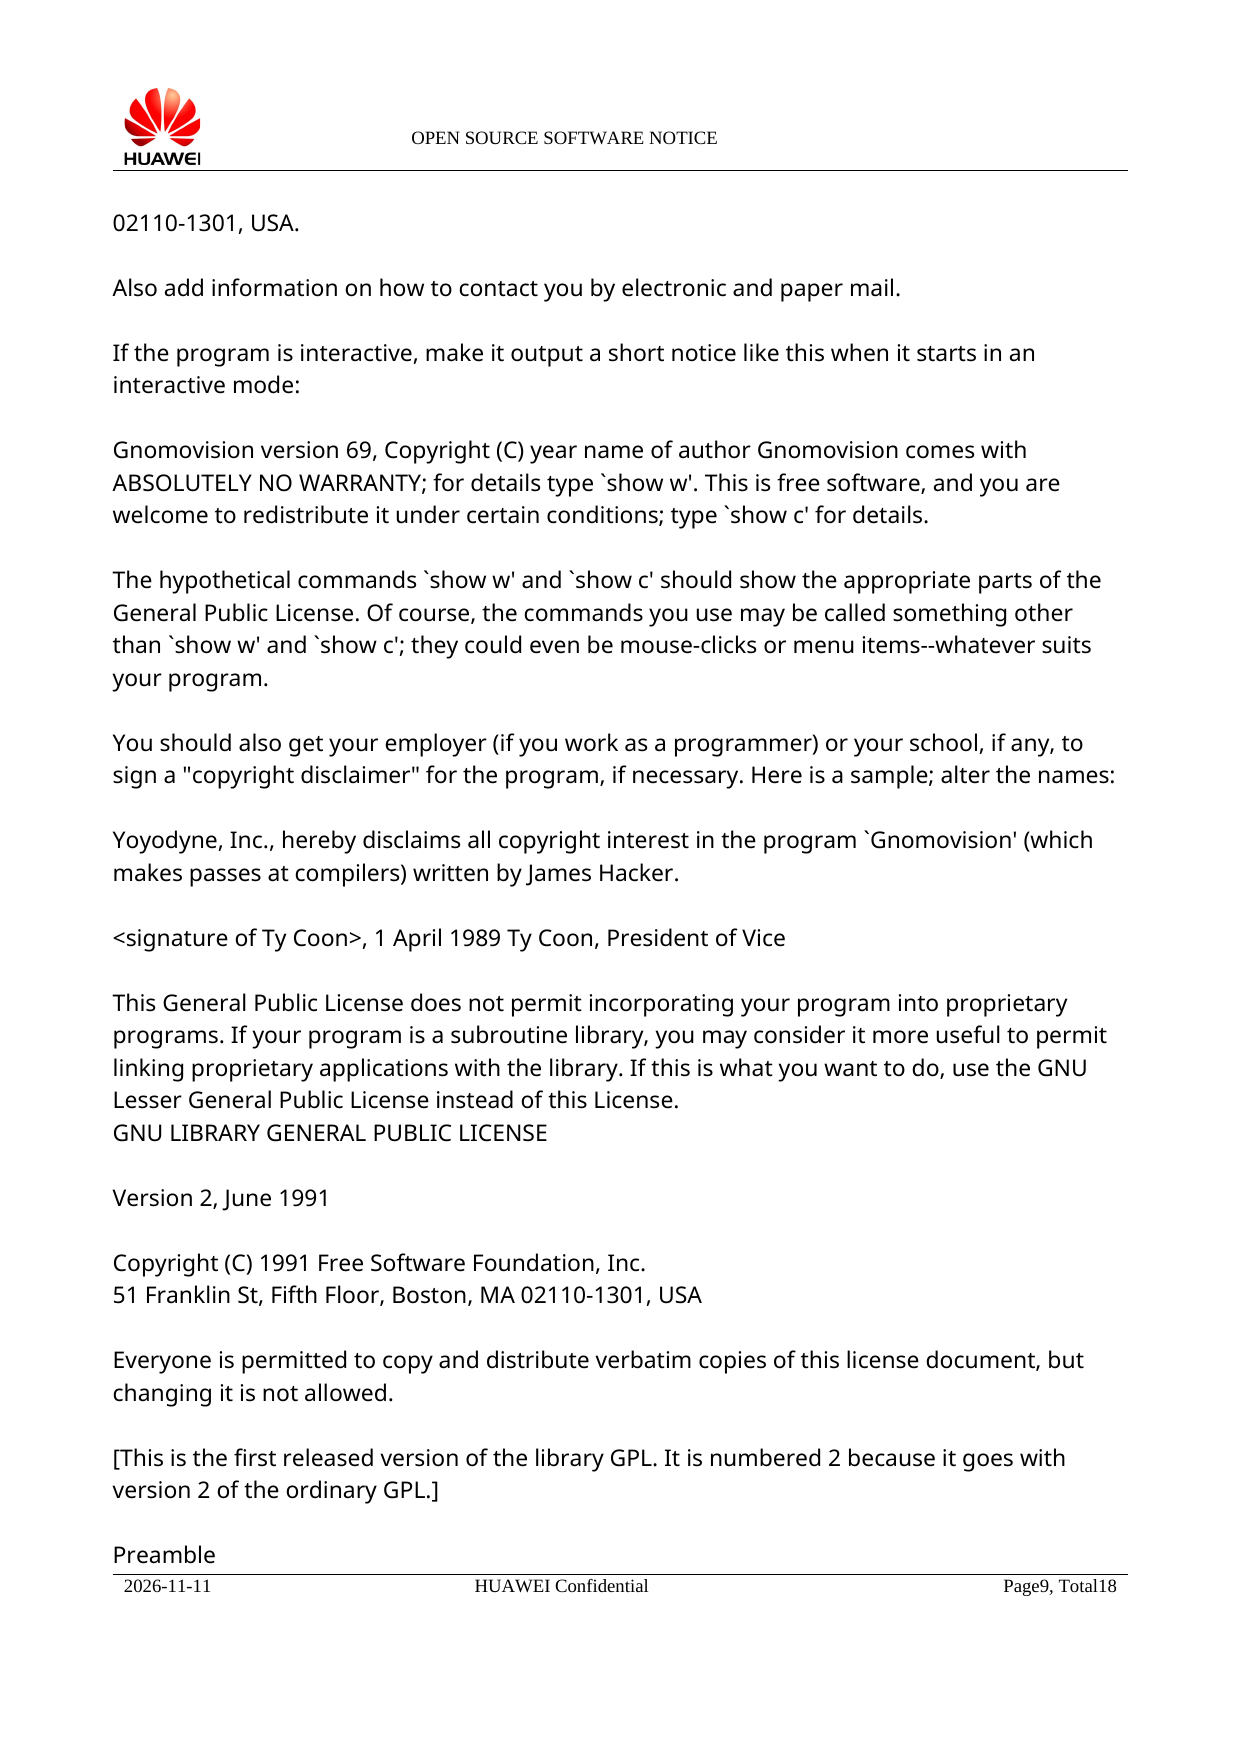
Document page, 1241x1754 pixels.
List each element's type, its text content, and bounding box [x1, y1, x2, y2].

text If the program is interactive, make it output a short notice like this when it starts in an interactive mode: [112, 336, 1128, 401]
text Gnomovision version 69, Copyright (C) year name of author Gnomovision comes with ABSOLUTELY NO WARRANTY; for details type `show w'. This is free software, and you are welcome to redistribute it under certain conditions; type `show c' for details. [112, 434, 1128, 531]
text You should also get your employer (if you work as a programmer) or your school, if any, to sign a "copyright disclaimer" for the program, if necessary. Here is a sample; alter the names: [112, 726, 1128, 791]
text The hypothetical commands `show w' and `show c' should show the appropriate parts of the General Public License. Of course, the commands you use may be called something other than `show w' and `show c'; they could even be mouse-clicks or menu items--whatever suits your program. [112, 564, 1128, 694]
text Version 2, June 1991 [112, 1181, 1128, 1214]
text Preamble [112, 1539, 1128, 1571]
text <signature of Ty Coon>, 1 April 1989 Ty Coon, President of Vice [112, 921, 1128, 954]
text GNU LIBRARY GENERAL PUBLIC LICENSE [112, 1116, 1128, 1149]
picture [124, 88, 201, 165]
text 51 Franklin St, Fifth Floor, Boston, MA 02110-1301, USA [112, 1279, 1128, 1311]
text [This is the first released version of the library GPL. It is numbered 2 because it goes with version 2 of the ordinary GPL.] [112, 1441, 1128, 1506]
text This General Public License does not permit incorporating your program into proprietary programs. If your program is a subroutine library, you may consider it more useful to permit linking proprietary applications with the library. If this is what you want to do, use the GNU Lesser General Public License instead of this License. [112, 986, 1128, 1116]
text Everyone is permitted to copy and distribute verbatim copies of this license document, but changing it is not allowed. [112, 1344, 1128, 1409]
text Copyright (C) 1991 Free Software Foundation, Inc. [112, 1246, 1128, 1279]
text Yoyodyne, Inc., hereby disclaims all copyright interest in the program `Gnomovision' (which makes passes at compilers) written by James Hacker. [112, 824, 1128, 889]
text Also add information on how to contact you by electronic and paper mail. [112, 271, 1128, 304]
